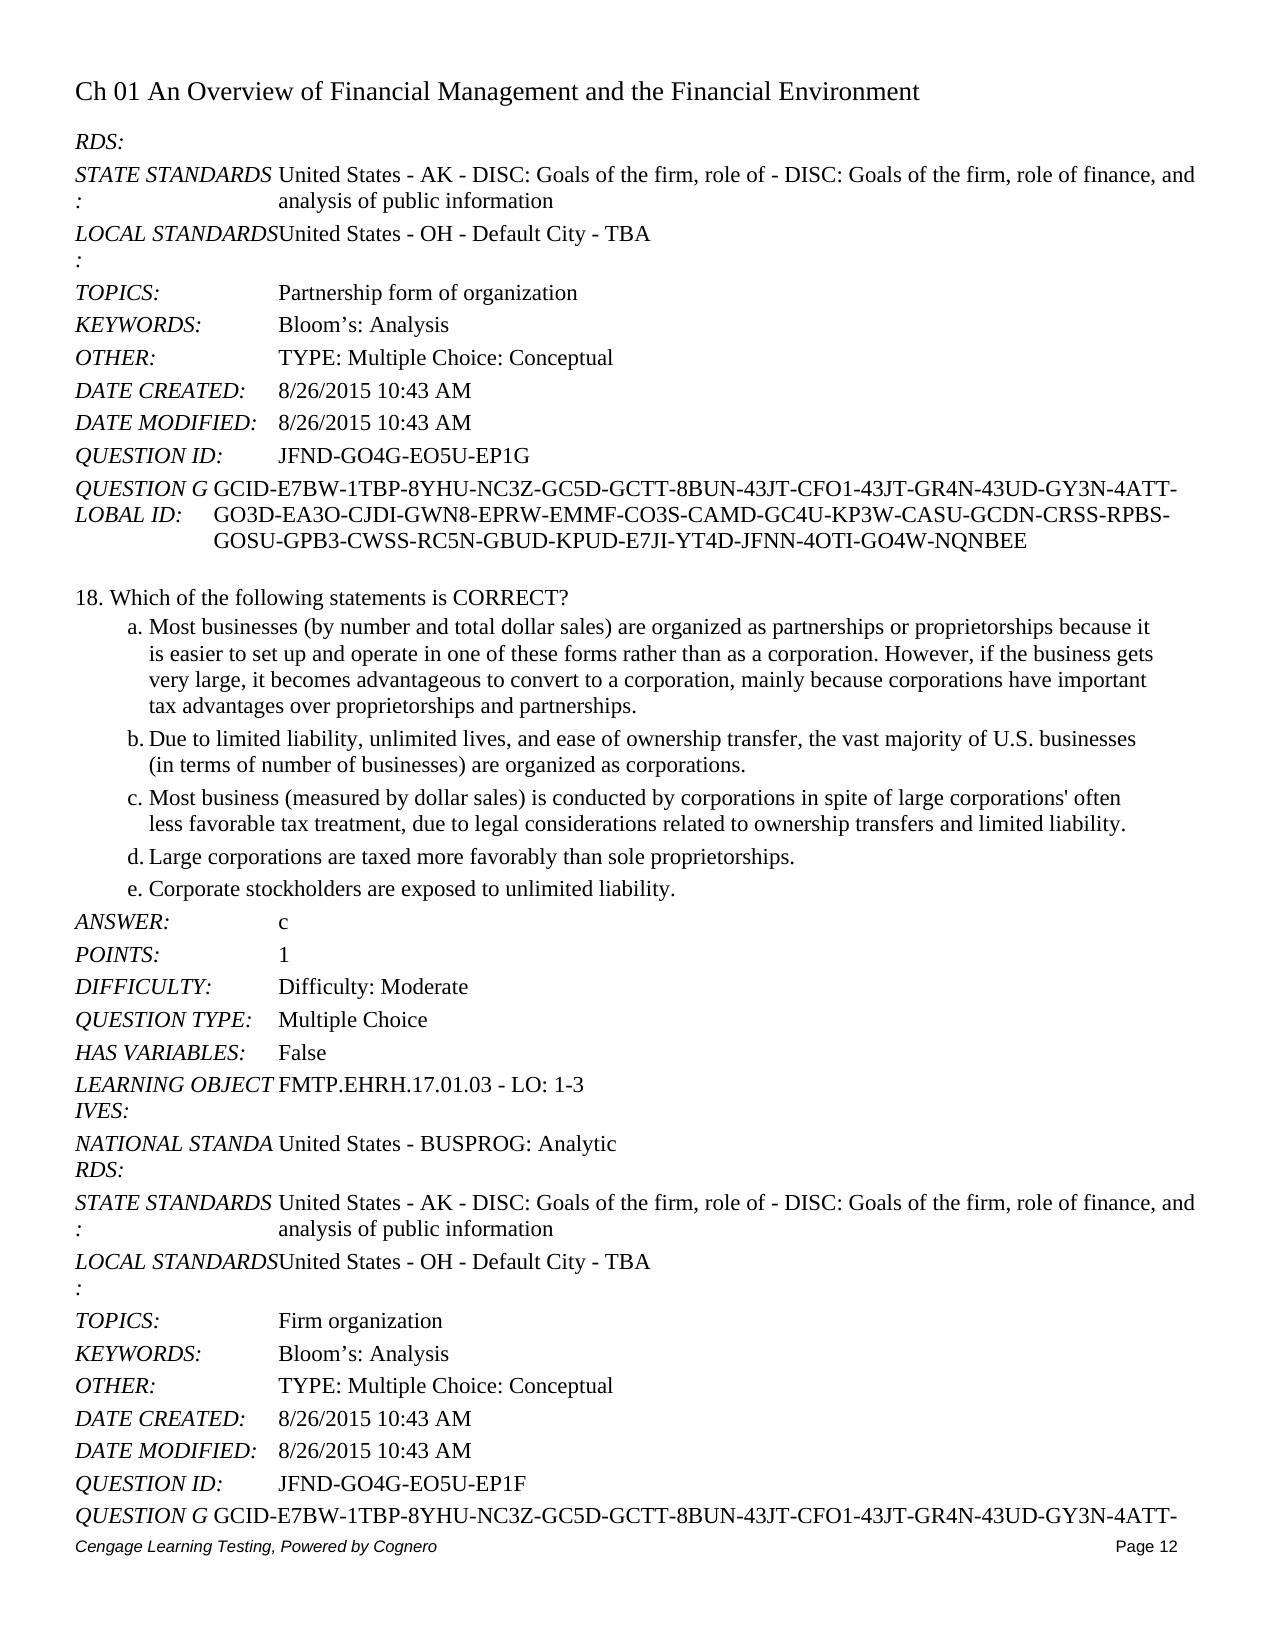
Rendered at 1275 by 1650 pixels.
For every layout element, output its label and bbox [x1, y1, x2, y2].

table_header [75, 610, 1200, 1532]
table_header [75, 125, 1200, 557]
